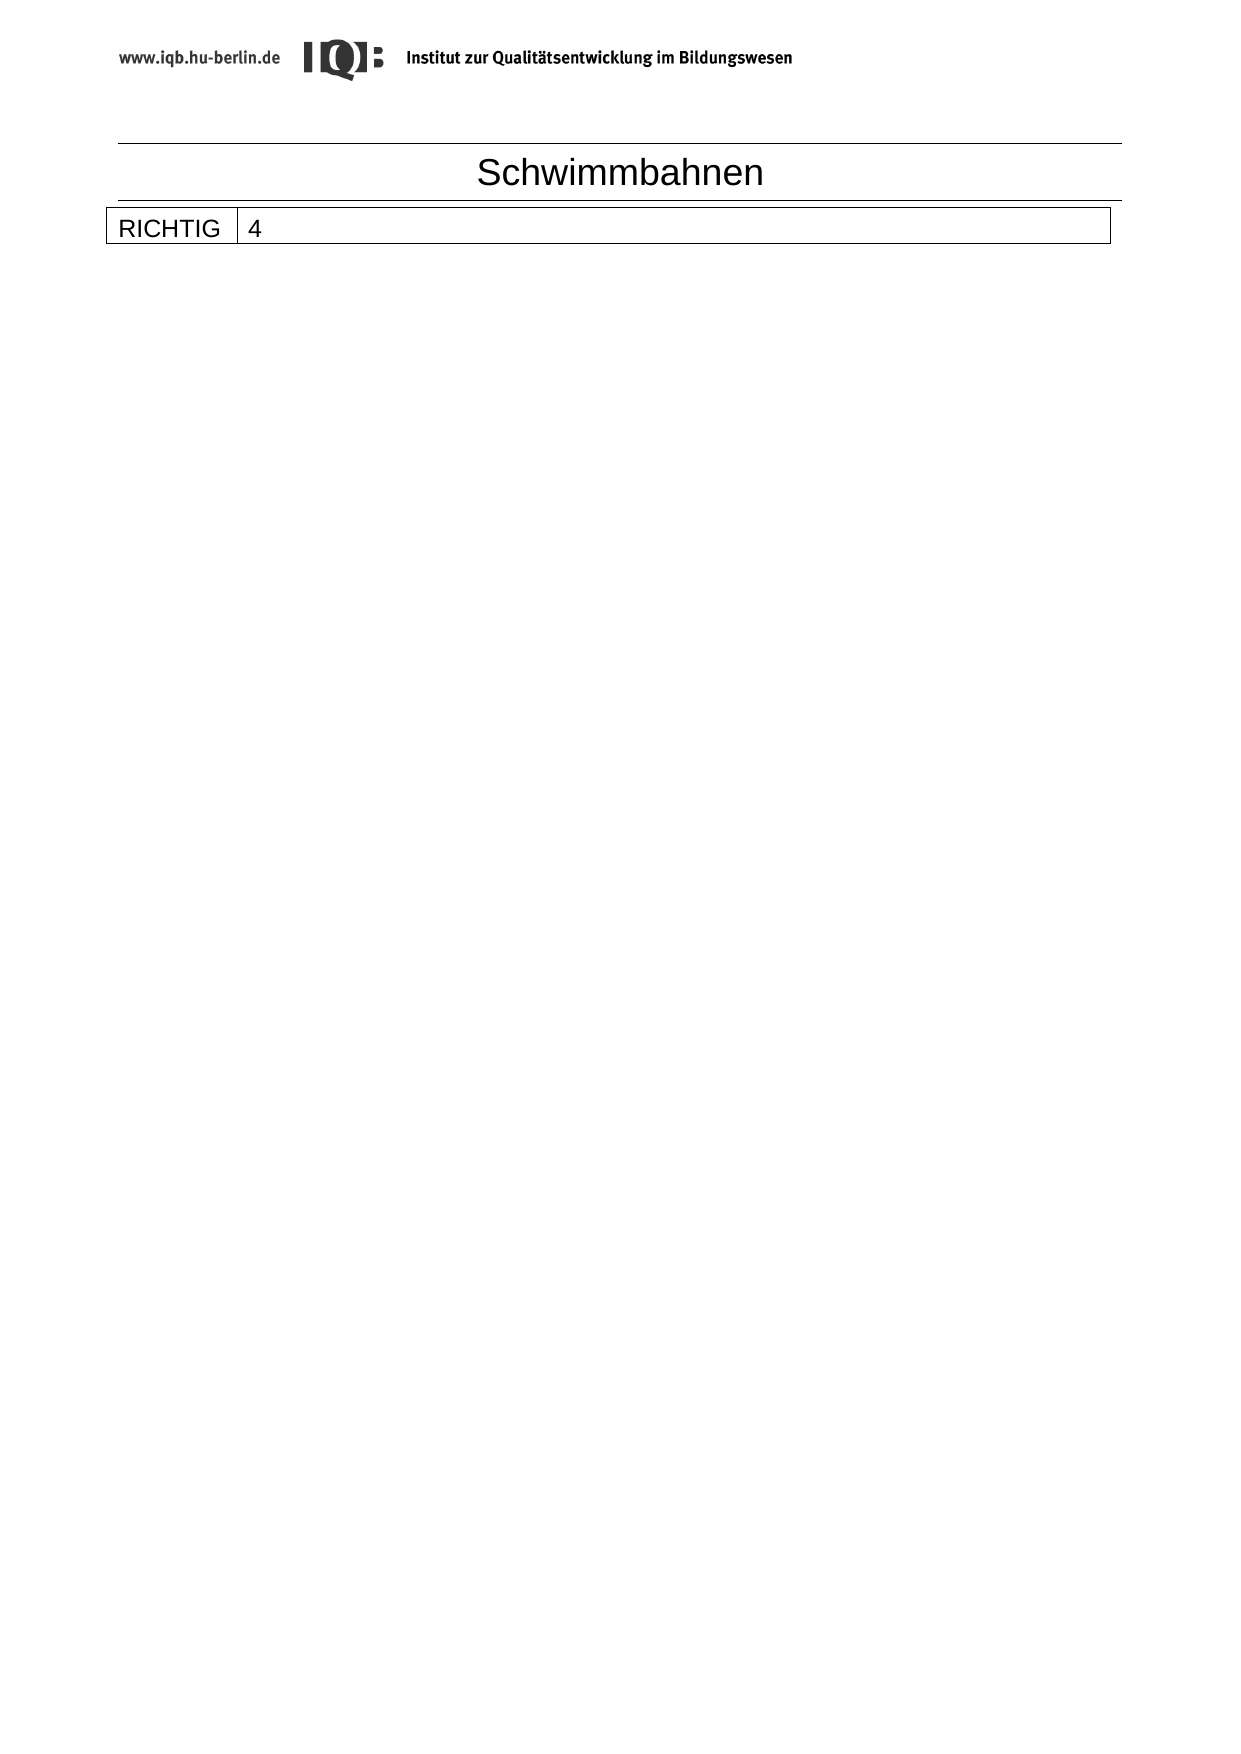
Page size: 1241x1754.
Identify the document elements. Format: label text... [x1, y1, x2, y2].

table_header 4 [238, 208, 1110, 243]
text Schwimmbahnen [118, 144, 1122, 200]
table_header RICHTIG [107, 208, 237, 243]
